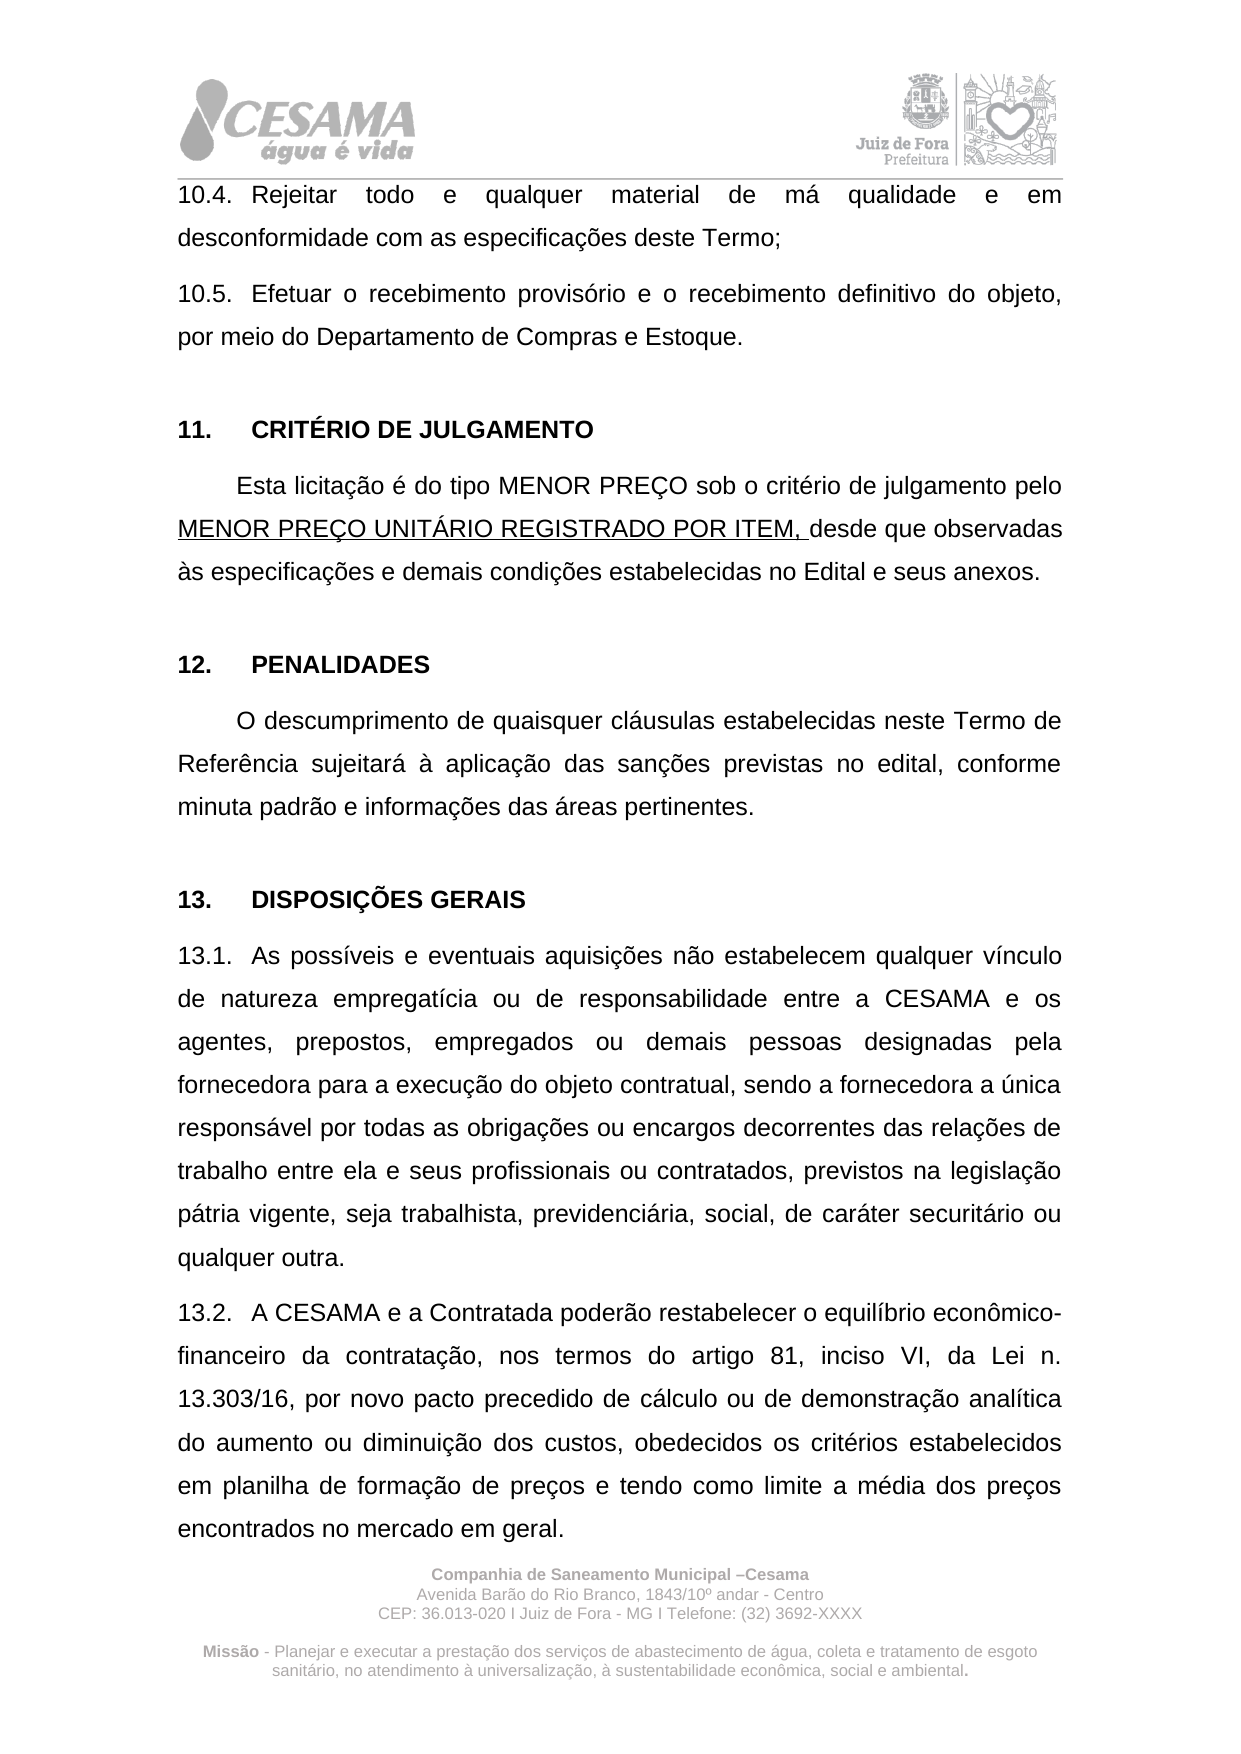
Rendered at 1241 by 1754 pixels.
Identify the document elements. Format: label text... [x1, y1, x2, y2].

list DISPOSIÇÕES GERAIS [177, 885, 1063, 914]
text O descumprimento de quaisquer cláusulas estabelecidas neste Termo de Referência sujeitará à aplicação das sanções previstas no edital, conforme minuta padrão e informações das áreas pertinentes. [177, 706, 1063, 821]
list Efetuar o recebimento provisório e o recebimento definitivo do objeto, por meio do Departamento de Compras e Estoque. [177, 279, 1063, 351]
list Rejeitar todo e qualquer material de má qualidade e em desconformidade com as especificações deste Termo; [177, 180, 1063, 252]
text Esta licitação é do tipo MENOR PREÇO sob o critério de julgamento pelo MENOR PREÇO UNITÁRIO REGISTRADO POR ITEM, desde que observadas às especificações e demais condições estabelecidas no Edital e seus anexos. [177, 471, 1063, 586]
list CRITÉRIO DE JULGAMENTO [177, 415, 1063, 444]
list PENALIDADES [177, 650, 1063, 679]
picture [177, 73, 1064, 180]
list As possíveis e eventuais aquisições não estabelecem qualquer vínculo de natureza empregatícia ou de responsabilidade entre a CESAMA e os agentes, prepostos, empregados ou demais pessoas designadas pela fornecedora para a execução do objeto contratual, sendo a fornecedora a única responsável por todas as obrigações ou encargos decorrentes das relações de trabalho entre ela e seus profissionais ou contratados, previstos na legislação pátria vigente, seja trabalhista, previdenciária, social, de caráter securitário ou qualquer outra. [177, 941, 1063, 1271]
list A CESAMA e a Contratada poderão restabelecer o equilíbrio econômico-financeiro da contratação, nos termos do artigo 81, inciso VI, da Lei n. 13.303/16, por novo pacto precedido de cálculo ou de demonstração analítica do aumento ou diminuição dos custos, obedecidos os critérios estabelecidos em planilha de formação de preços e tendo como limite a média dos preços encontrados no mercado em geral. [177, 1298, 1063, 1542]
